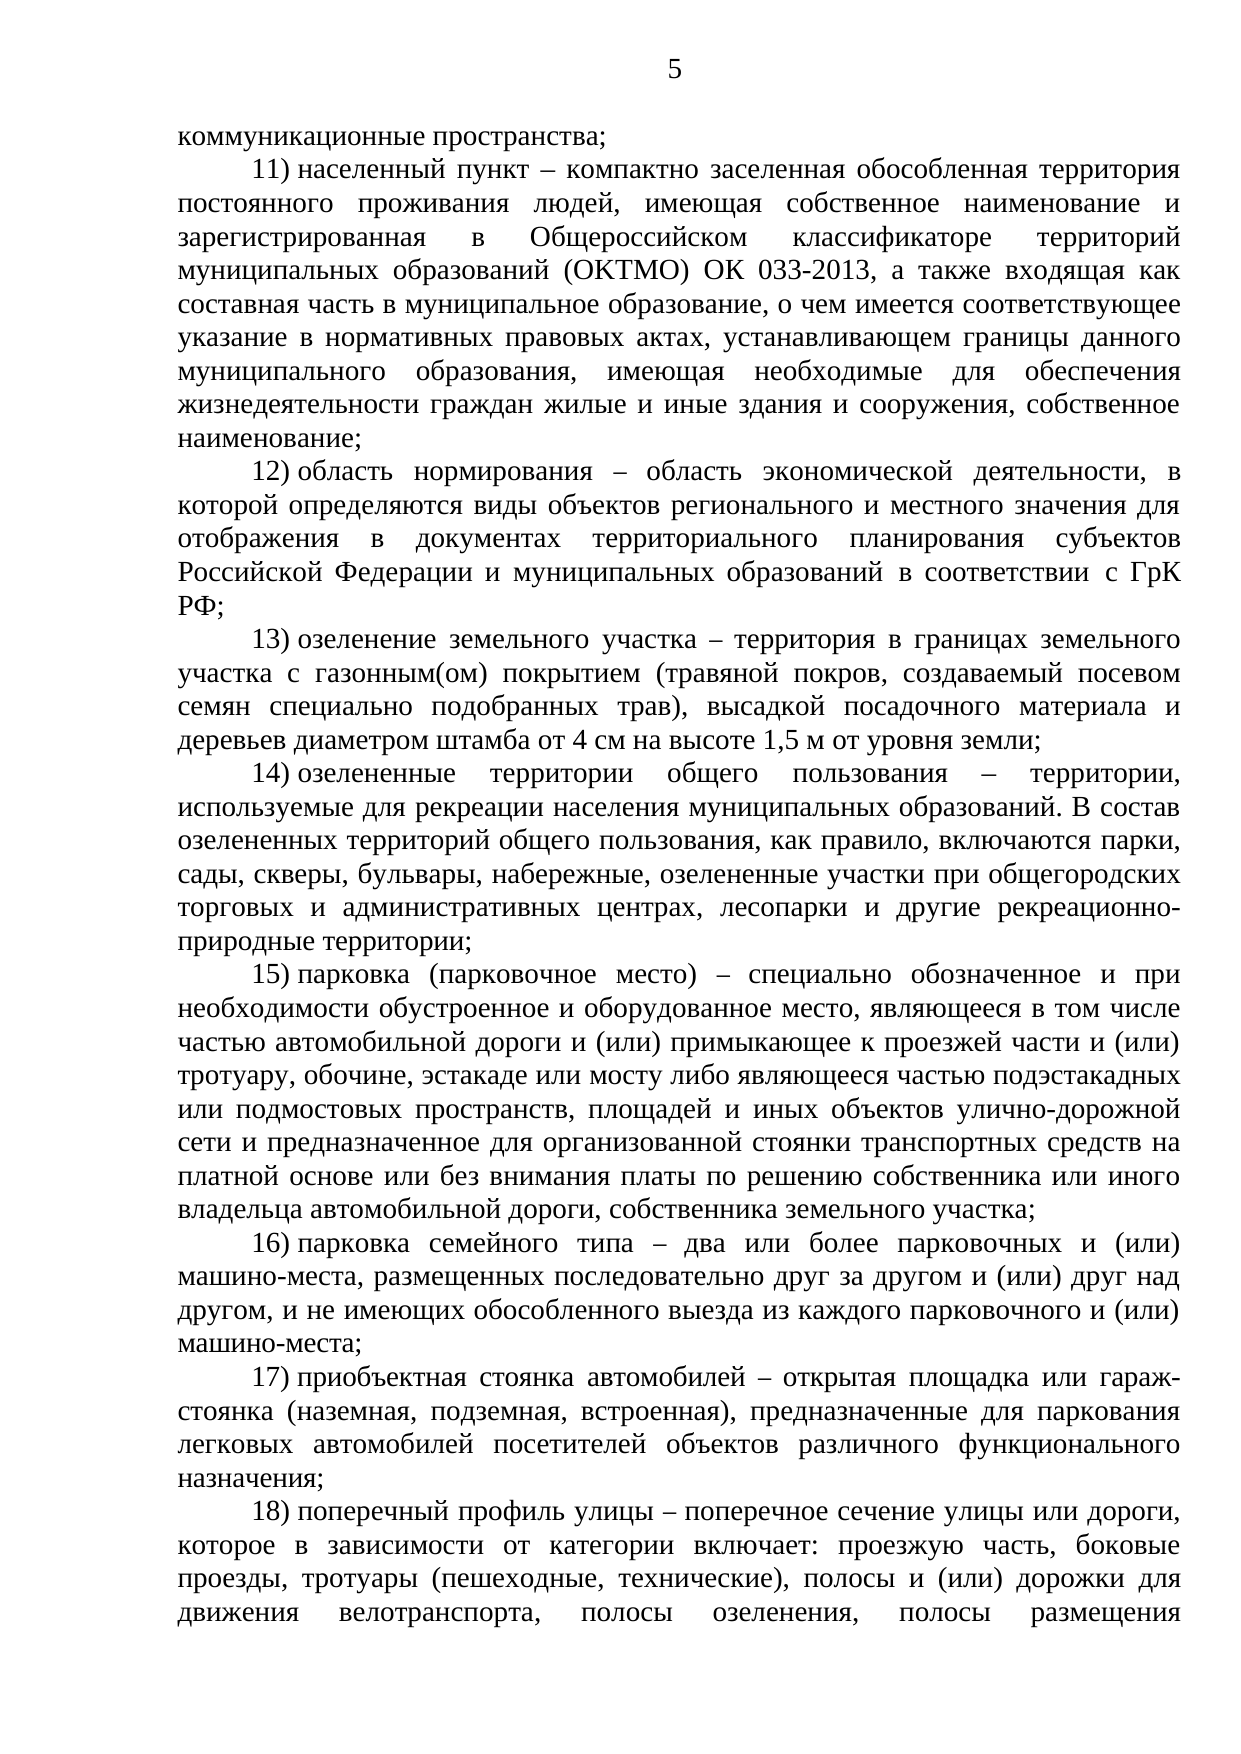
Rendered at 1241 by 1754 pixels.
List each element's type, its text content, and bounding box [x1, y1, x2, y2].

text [177, 118, 1181, 152]
text 14) озелененные территории общего пользования – территории, используемые для рекреации населения муниципальных образований. В состав озелененных территорий общего пользования, как правило, включаются парки, сады, скверы, бульвары, набережные, озелененные участки при общегородских торговых и административных центрах, лесопарки и другие рекреационно-природные территории; [177, 755, 1181, 957]
text 16) парковка семейного типа – два или более парковочных и (или) машино-места, размещенных последовательно друг за другом и (или) друг над другом, и не имеющих обособленного выезда из каждого парковочного и (или) машино-места; [177, 1225, 1181, 1359]
text 11) населенный пункт – компактно заселенная обособленная территория постоянного проживания людей, имеющая собственное наименование и зарегистрированная в Общероссийском классификаторе территорий муниципальных образований (OKTMO) ОК 033-2013, а также входящая как составная часть в муниципальное образование, о чем имеется соответствующее указание в нормативных правовых актах, устанавливающем границы данного муниципального образования, имеющая необходимые для обеспечения жизнедеятельности граждан жилые и иные здания и сооружения, собственное наименование; [177, 152, 1181, 453]
text 12) область нормирования – область экономической деятельности, в которой определяются виды объектов регионального и местного значения для отображения в документах территориального планирования субъектов Российской Федерации и муниципальных образований в соответствии с ГрК РФ; [177, 453, 1181, 621]
text 17) приобъектная стоянка автомобилей – открытая площадка или гараж-стоянка (наземная, подземная, встроенная), предназначенные для паркования легковых автомобилей посетителей объектов различного функционального назначения; [177, 1359, 1181, 1493]
text 15) парковка (парковочное место) – специально обозначенное и при необходимости обустроенное и оборудованное место, являющееся в том числе частью автомобильной дороги и (или) примыкающее к проезжей части и (или) тротуару, обочине, эстакаде или мосту либо являющееся частью подэстакадных или подмостовых пространств, площадей и иных объектов улично-дорожной сети и предназначенное для организованной стоянки транспортных средств на платной основе или без внимания платы по решению собственника или иного владельца автомобильной дороги, собственника земельного участка; [177, 957, 1181, 1225]
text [177, 1493, 1181, 1627]
text 13) озеленение земельного участка – территория в границах земельного участка с газонным(ом) покрытием (травяной покров, создаваемый посевом семян специально подобранных трав), высадкой посадочного материала и деревьев диаметром штамба от 4 см на высоте 1,5 м от уровня земли; [177, 621, 1181, 755]
